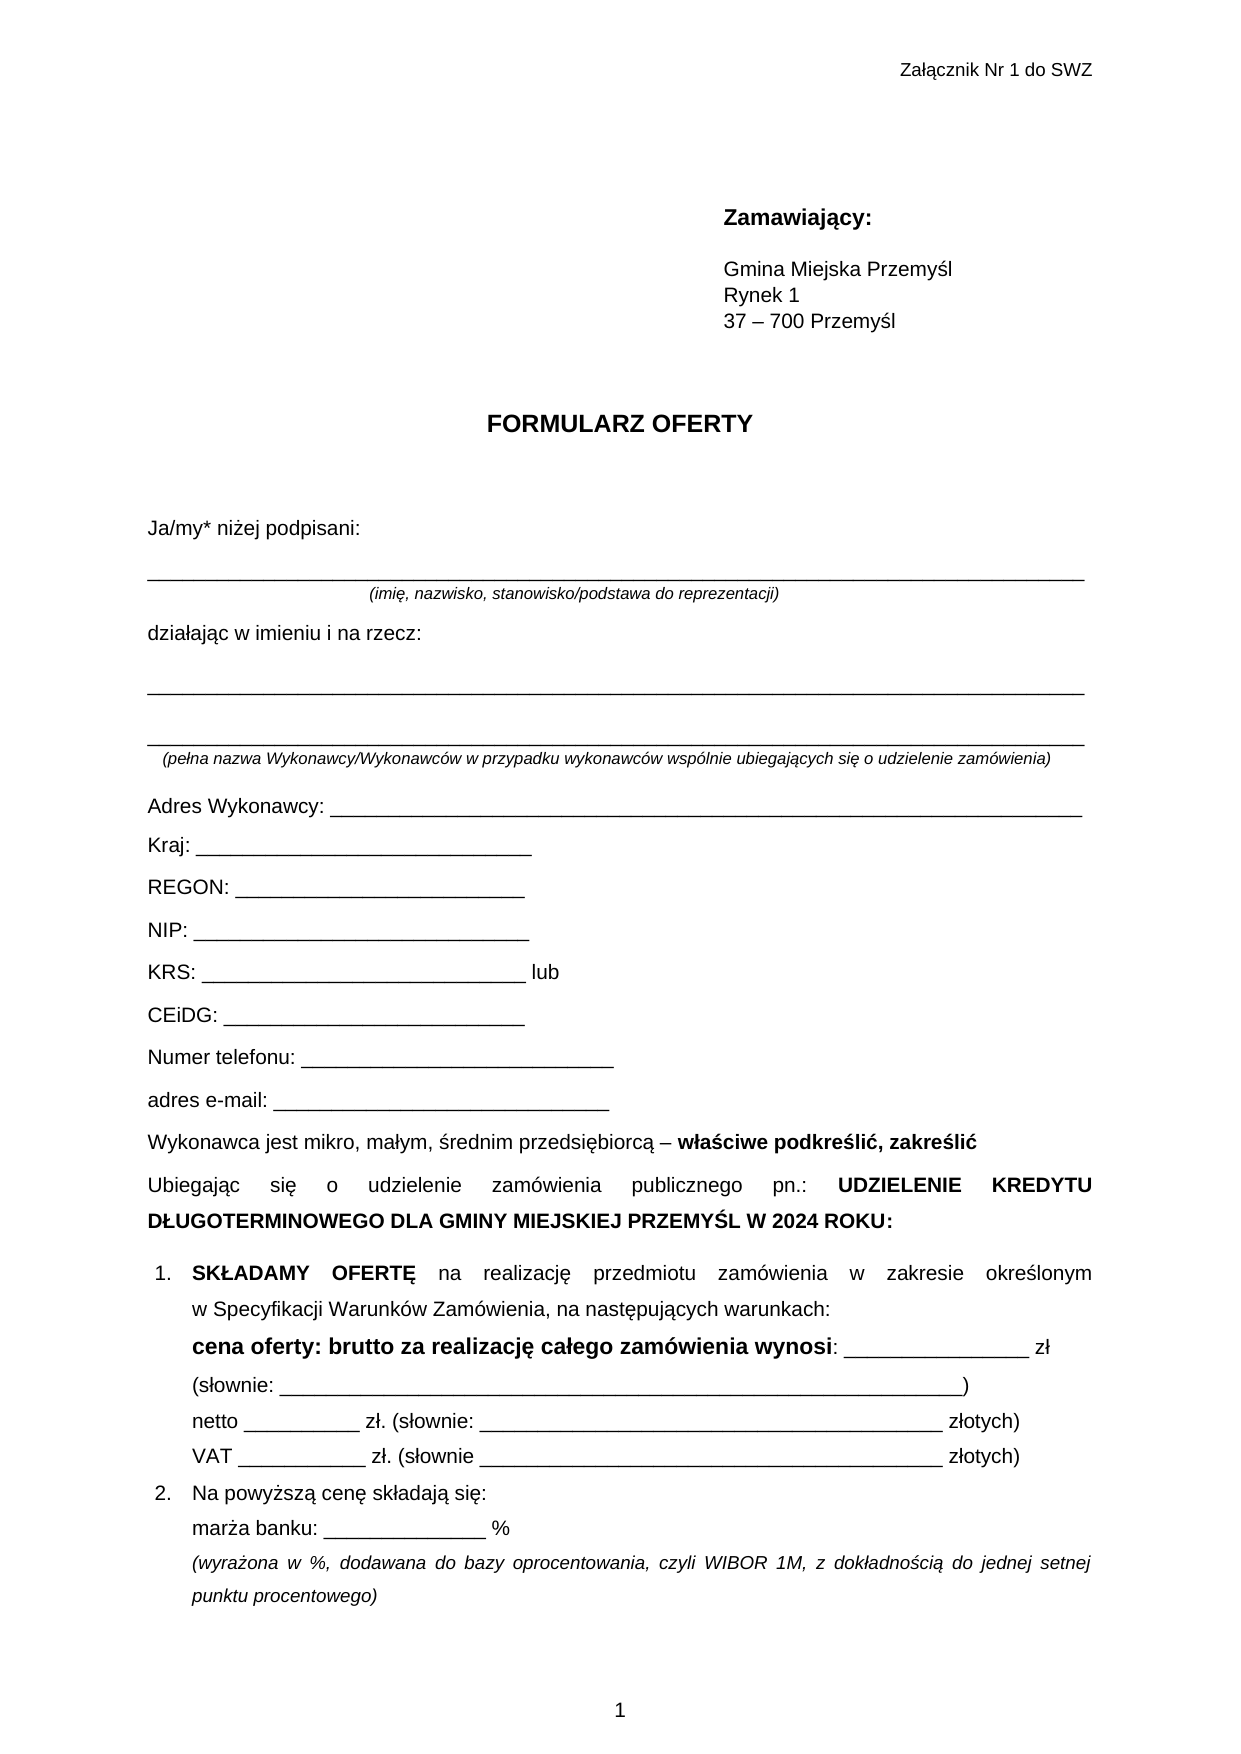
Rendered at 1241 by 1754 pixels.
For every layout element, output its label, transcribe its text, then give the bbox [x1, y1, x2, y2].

list cena oferty: brutto za realizację całego zamówienia wynosi: ________________ zł [192, 1333, 1092, 1359]
text (pełna nazwa Wykonawcy/Wykonawców w przypadku wykonawców wspólnie ubiegających się o udzielenie zamówienia) [162, 749, 1092, 768]
list Na powyższą cenę składają się: [154, 1480, 1092, 1504]
text 37 – 700 Przemyśl [723, 309, 1092, 333]
list VAT ___________ zł. (słownie ________________________________________ złotych) [192, 1444, 1092, 1468]
list netto __________ zł. (słownie: ________________________________________ złotych) [192, 1408, 1092, 1432]
text _________________________________________________________________________________ [147, 723, 1092, 747]
text (imię, nazwisko, stanowisko/podstawa do reprezentacji) [369, 584, 1092, 603]
text FORMULARZ OFERTY [147, 409, 1092, 438]
list (wyrażona w %, dodawana do bazy oprocentowania, czyli WIBOR 1M, z dokładnością do jednej setnej punktu procentowego) [192, 1552, 1092, 1606]
text Wykonawca jest mikro, małym, średnim przedsiębiorcą – właściwe podkreślić, zakreślić [147, 1130, 1092, 1154]
text Ja/my* niżej podpisani: [147, 516, 1092, 539]
text KRS: ____________________________ lub [147, 960, 1092, 984]
text _________________________________________________________________________________ [147, 558, 1092, 582]
text Gmina Miejska Przemyśl [723, 257, 1092, 281]
text adres e-mail: _____________________________ [147, 1088, 1092, 1112]
text Rynek 1 [723, 283, 1092, 307]
text CEiDG: __________________________ [147, 1003, 1092, 1027]
text NIP: _____________________________ [147, 918, 1092, 942]
text Kraj: _____________________________ [147, 833, 1092, 857]
text działając w imieniu i na rzecz: [147, 621, 1092, 645]
text Ubiegając się o udzielenie zamówienia publicznego pn.: UDZIELENIE KREDYTU DŁUGOTERMINOWEGO DLA GMINY MIEJSKIEJ PRZEMYŚL W 2024 ROKU: [147, 1173, 1092, 1232]
text _________________________________________________________________________________ [147, 672, 1092, 696]
list marża banku: ______________ % [192, 1516, 1092, 1540]
list (słownie: ___________________________________________________________) [192, 1372, 1092, 1396]
text Zamawiający: [723, 203, 1092, 230]
text Adres Wykonawcy: _________________________________________________________________ [147, 794, 1092, 818]
text REGON: _________________________ [147, 875, 1092, 899]
list SKŁADAMY OFERTĘ na realizację przedmiotu zamówienia w zakresie określonym w Specyfikacji Warunków Zamówienia, na następujących warunkach: [154, 1261, 1092, 1321]
text Numer telefonu: ___________________________ [147, 1045, 1092, 1069]
